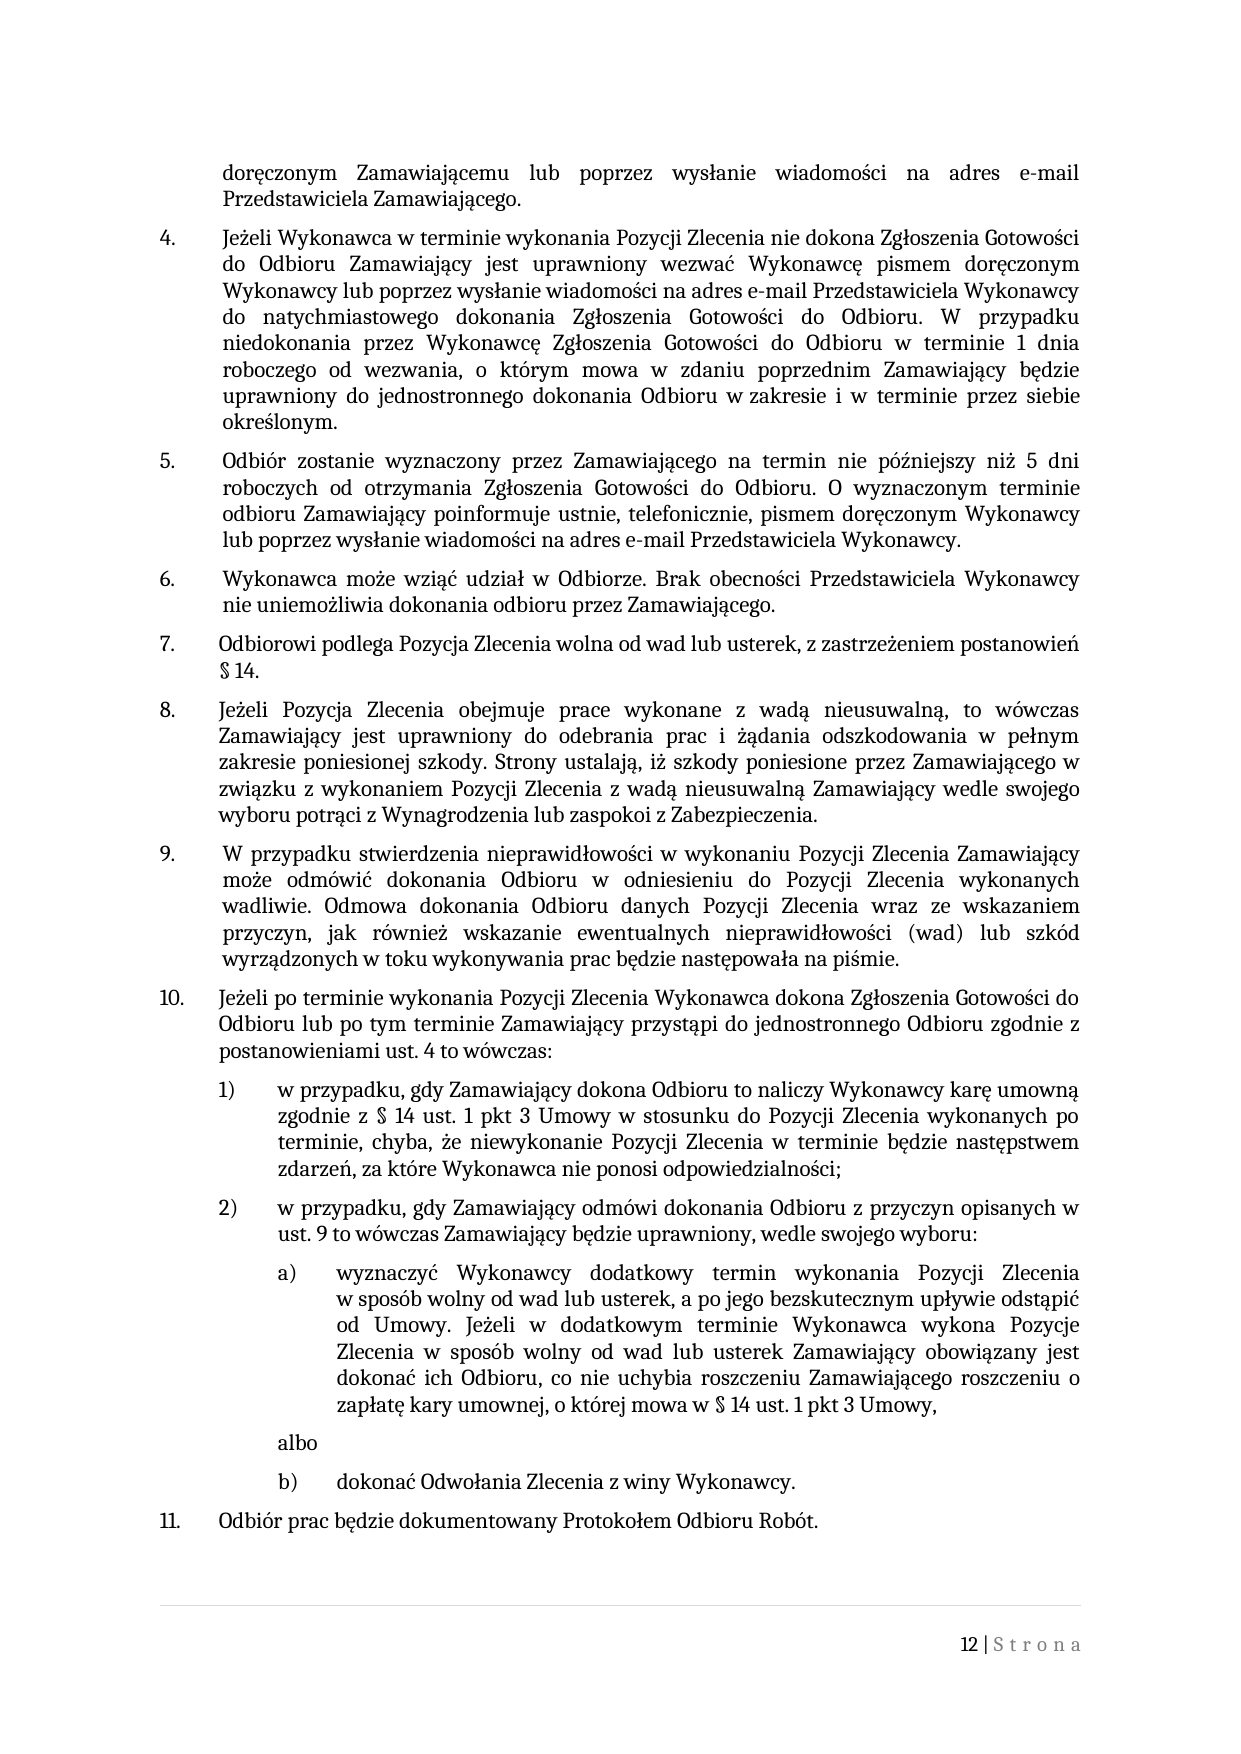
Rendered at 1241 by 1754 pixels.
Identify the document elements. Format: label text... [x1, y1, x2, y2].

text b) dokonać Odwołania Zlecenia z winy Wykonawcy. [278, 1469, 1081, 1495]
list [159, 159, 1081, 212]
list Wykonawca może wziąć udział w Odbiorze. Brak obecności Przedstawiciela Wykonawcy nie uniemożliwia dokonania odbioru przez Zamawiającego. [159, 566, 1081, 619]
list Jeżeli Pozycja Zlecenia obejmuje prace wykonane z wadą nieusuwalną, to wówczas Zamawiający jest uprawniony do odebrania prac i żądania odszkodowania w pełnym zakresie poniesionej szkody. Strony ustalają, iż szkody poniesione przez Zamawiającego w związku z wykonaniem Pozycji Zlecenia z wadą nieusuwalną Zamawiający wedle swojego wyboru potrąci z Wynagrodzenia lub zaspokoi z Zabezpieczenia. [159, 696, 1081, 828]
list Jeżeli Wykonawca w terminie wykonania Pozycji Zlecenia nie dokona Zgłoszenia Gotowości do Odbioru Zamawiający jest uprawniony wezwać Wykonawcę pismem doręczonym Wykonawcy lub poprzez wysłanie wiadomości na adres e-mail Przedstawiciela Wykonawcy do natychmiastowego dokonania Zgłoszenia Gotowości do Odbioru. W przypadku niedokonania przez Wykonawcę Zgłoszenia Gotowości do Odbioru w terminie 1 dnia roboczego od wezwania, o którym mowa w zdaniu poprzednim Zamawiający będzie uprawniony do jednostronnego dokonania Odbioru w zakresie i w terminie przez siebie określonym. [159, 225, 1081, 436]
text a) wyznaczyć Wykonawcy dodatkowy termin wykonania Pozycji Zlecenia w sposób wolny od wad lub usterek, a po jego bezskutecznym upływie odstąpić od Umowy. Jeżeli w dodatkowym terminie Wykonawca wykona Pozycje Zlecenia w sposób wolny od wad lub usterek Zamawiający obowiązany jest dokonać ich Odbioru, co nie uchybia roszczeniu Zamawiającego roszczeniu o zapłatę kary umownej, o której mowa w § 14 ust. 1 pkt 3 Umowy, [278, 1259, 1081, 1418]
list Jeżeli po terminie wykonania Pozycji Zlecenia Wykonawca dokona Zgłoszenia Gotowości do Odbioru lub po tym terminie Zamawiający przystąpi do jednostronnego Odbioru zgodnie z postanowieniami ust. 4 to wówczas: [159, 985, 1081, 1064]
list Odbiór prac będzie dokumentowany Protokołem Odbioru Robót. [159, 1508, 1081, 1534]
text albo [278, 1430, 1081, 1457]
text 2) w przypadku, gdy Zamawiający odmówi dokonania Odbioru z przyczyn opisanych w ust. 9 to wówczas Zamawiający będzie uprawniony, wedle swojego wyboru: [218, 1194, 1081, 1247]
list W przypadku stwierdzenia nieprawidłowości w wykonaniu Pozycji Zlecenia Zamawiający może odmówić dokonania Odbioru w odniesieniu do Pozycji Zlecenia wykonanych wadliwie. Odmowa dokonania Odbioru danych Pozycji Zlecenia wraz ze wskazaniem przyczyn, jak również wskazanie ewentualnych nieprawidłowości (wad) lub szkód wyrządzonych w toku wykonywania prac będzie następowała na piśmie. [159, 841, 1081, 972]
list Odbiorowi podlega Pozycja Zlecenia wolna od wad lub usterek, z zastrzeżeniem postanowień § 14. [159, 631, 1081, 684]
list Odbiór zostanie wyznaczony przez Zamawiającego na termin nie późniejszy niż 5 dni roboczych od otrzymania Zgłoszenia Gotowości do Odbioru. O wyznaczonym terminie odbioru Zamawiający poinformuje ustnie, telefonicznie, pismem doręczonym Wykonawcy lub poprzez wysłanie wiadomości na adres e-mail Przedstawiciela Wykonawcy. [159, 448, 1081, 553]
text 1) w przypadku, gdy Zamawiający dokona Odbioru to naliczy Wykonawcy karę umowną zgodnie z § 14 ust. 1 pkt 3 Umowy w stosunku do Pozycji Zlecenia wykonanych po terminie, chyba, że niewykonanie Pozycji Zlecenia w terminie będzie następstwem zdarzeń, za które Wykonawca nie ponosi odpowiedzialności; [218, 1076, 1081, 1182]
